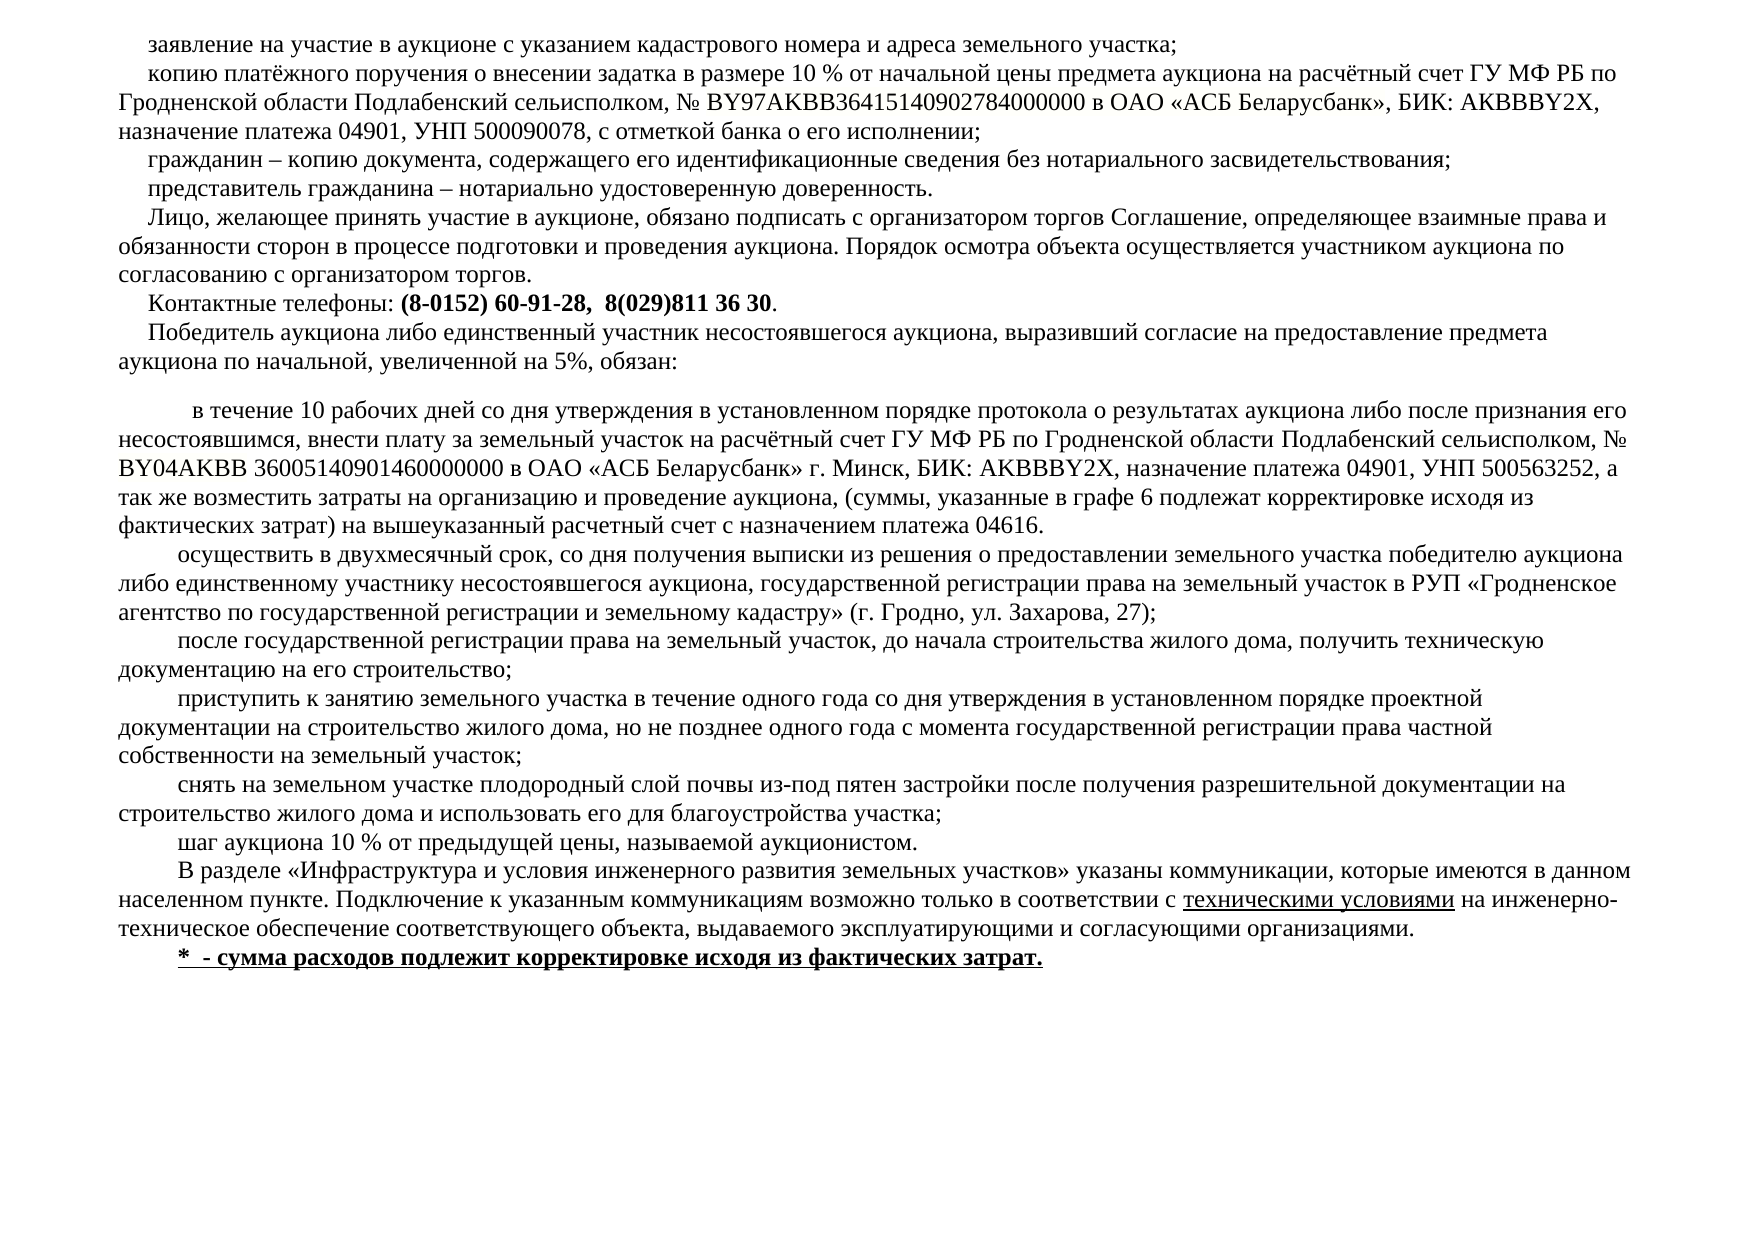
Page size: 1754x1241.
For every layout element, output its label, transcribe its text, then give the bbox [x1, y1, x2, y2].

text В разделе «Инфраструктура и условия инженерного развития земельных участков» указаны коммуникации, которые имеются в данном населенном пункте. Подключение к указанным коммуникациям возможно только в соответствии с техническими условиями на инженерно-техническое обеспечение соответствующего объекта, выдаваемого эксплуатирующими и согласующими организациями. [118, 855, 1636, 942]
text приступить к занятию земельного участка в течение одного года со дня утверждения в установленном порядке проектной документации на строительство жилого дома, но не позднее одного года с момента государственной регистрации права частной собственности на земельный участок; [118, 683, 1636, 769]
text представитель гражданина – нотариально удостоверенную доверенность. [118, 173, 1636, 202]
text * - сумма расходов подлежит корректировке исходя из фактических затрат. [118, 942, 1636, 970]
text Контактные телефоны: (8-0152) 60-91-28, 8(029)811 36 30. [118, 288, 1636, 317]
text осуществить в двухмесячный срок, со дня получения выписки из решения о предоставлении земельного участка победителю аукциона либо единственному участнику несостоявшегося аукциона, государственной регистрации права на земельный участок в РУП «Гродненское агентство по государственной регистрации и земельному кадастру» (г. Гродно, ул. Захарова, 27); [118, 539, 1636, 625]
text после государственной регистрации права на земельный участок, до начала строительства жилого дома, получить техническую документацию на его строительство; [118, 625, 1636, 683]
text заявление на участие в аукционе с указанием кадастрового номера и адреса земельного участка; [118, 29, 1636, 58]
text в течение 10 рабочих дней со дня утверждения в установленном порядке протокола о результатах аукциона либо после признания его несостоявшимся, внести плату за земельный участок на расчётный счет ГУ МФ РБ по Гродненской области Подлабенский сельисполком, № BY04AKBB 36005140901460000000 в ОАО «АСБ Беларусбанк» г. Минск, БИК: AKBBBY2Х, назначение платежа 04901, УНП 500563252, а так же возместить затраты на организацию и проведение аукциона, (суммы, указанные в графе 6 подлежат корректировке исходя из фактических затрат) на вышеуказанный расчетный счет с назначением платежа 04616. [118, 395, 1636, 539]
text Победитель аукциона либо единственный участник несостоявшегося аукциона, выразивший согласие на предоставление предмета аукциона по начальной, увеличенной на 5%, обязан: [118, 317, 1636, 374]
text Лицо, желающее принять участие в аукционе, обязано подписать с организатором торгов Соглашение, определяющее взаимные права и обязанности сторон в процессе подготовки и проведения аукциона. Порядок осмотра объекта осуществляется участником аукциона по согласованию с организатором торгов. [118, 202, 1636, 288]
text копию платёжного поручения о внесении задатка в размере 10 % от начальной цены предмета аукциона на расчётный счет ГУ МФ РБ по Гродненской области Подлабенский сельисполком, № BY97AKBB36415140902784000000 в ОАО «АСБ Беларусбанк», БИК: АКВВВY2X, назначение платежа 04901, УНП 500090078, с отметкой банка о его исполнении; [118, 58, 1636, 144]
text снять на земельном участке плодородный слой почвы из-под пятен застройки после получения разрешительной документации на строительство жилого дома и использовать его для благоустройства участка; [118, 769, 1636, 827]
text шаг аукциона 10 % от предыдущей цены, называемой аукционистом. [118, 827, 1636, 855]
text гражданин – копию документа, содержащего его идентификационные сведения без нотариального засвидетельствования; [118, 144, 1636, 173]
